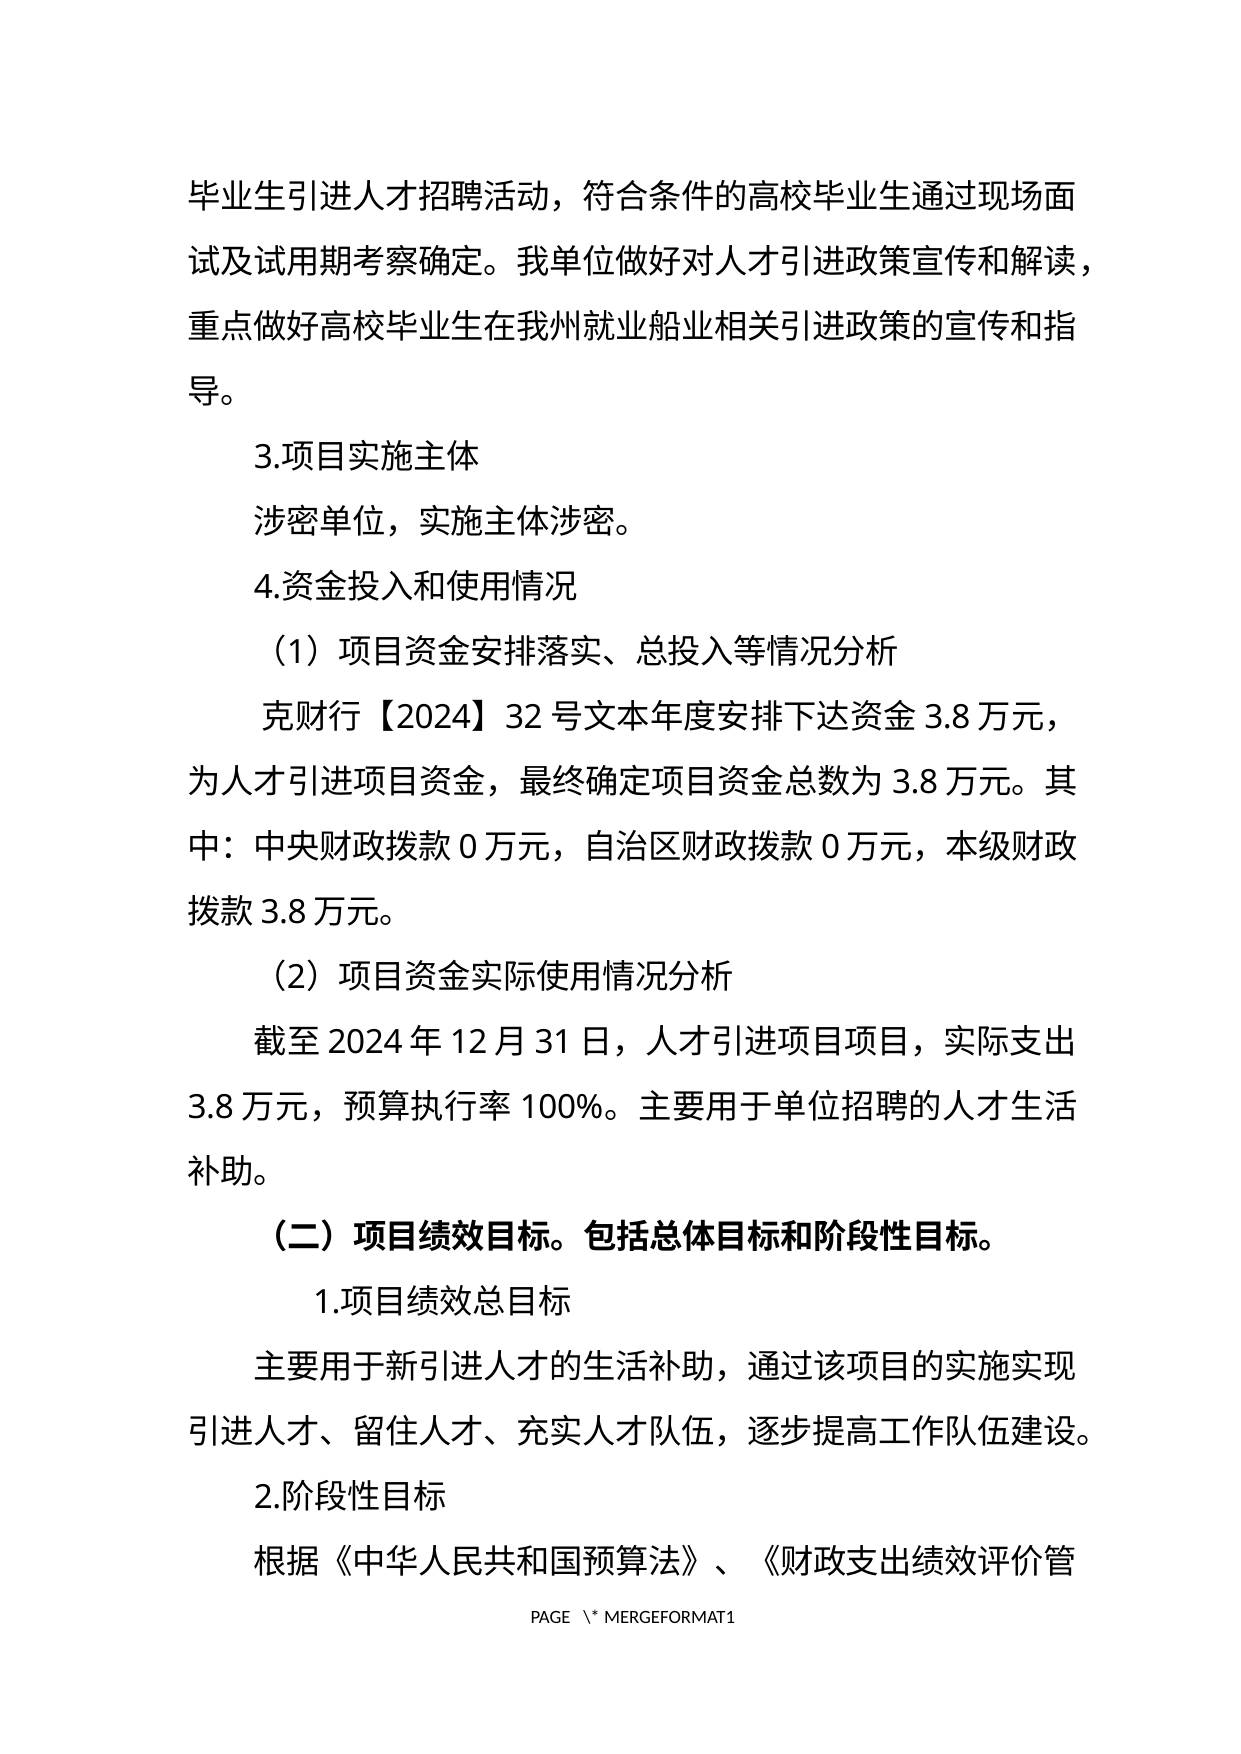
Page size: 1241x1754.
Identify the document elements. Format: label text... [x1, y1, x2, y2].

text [187, 1267, 1078, 1592]
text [187, 162, 1078, 1202]
text （二）项目绩效目标。包括总体目标和阶段性目标。 [187, 1202, 1078, 1267]
